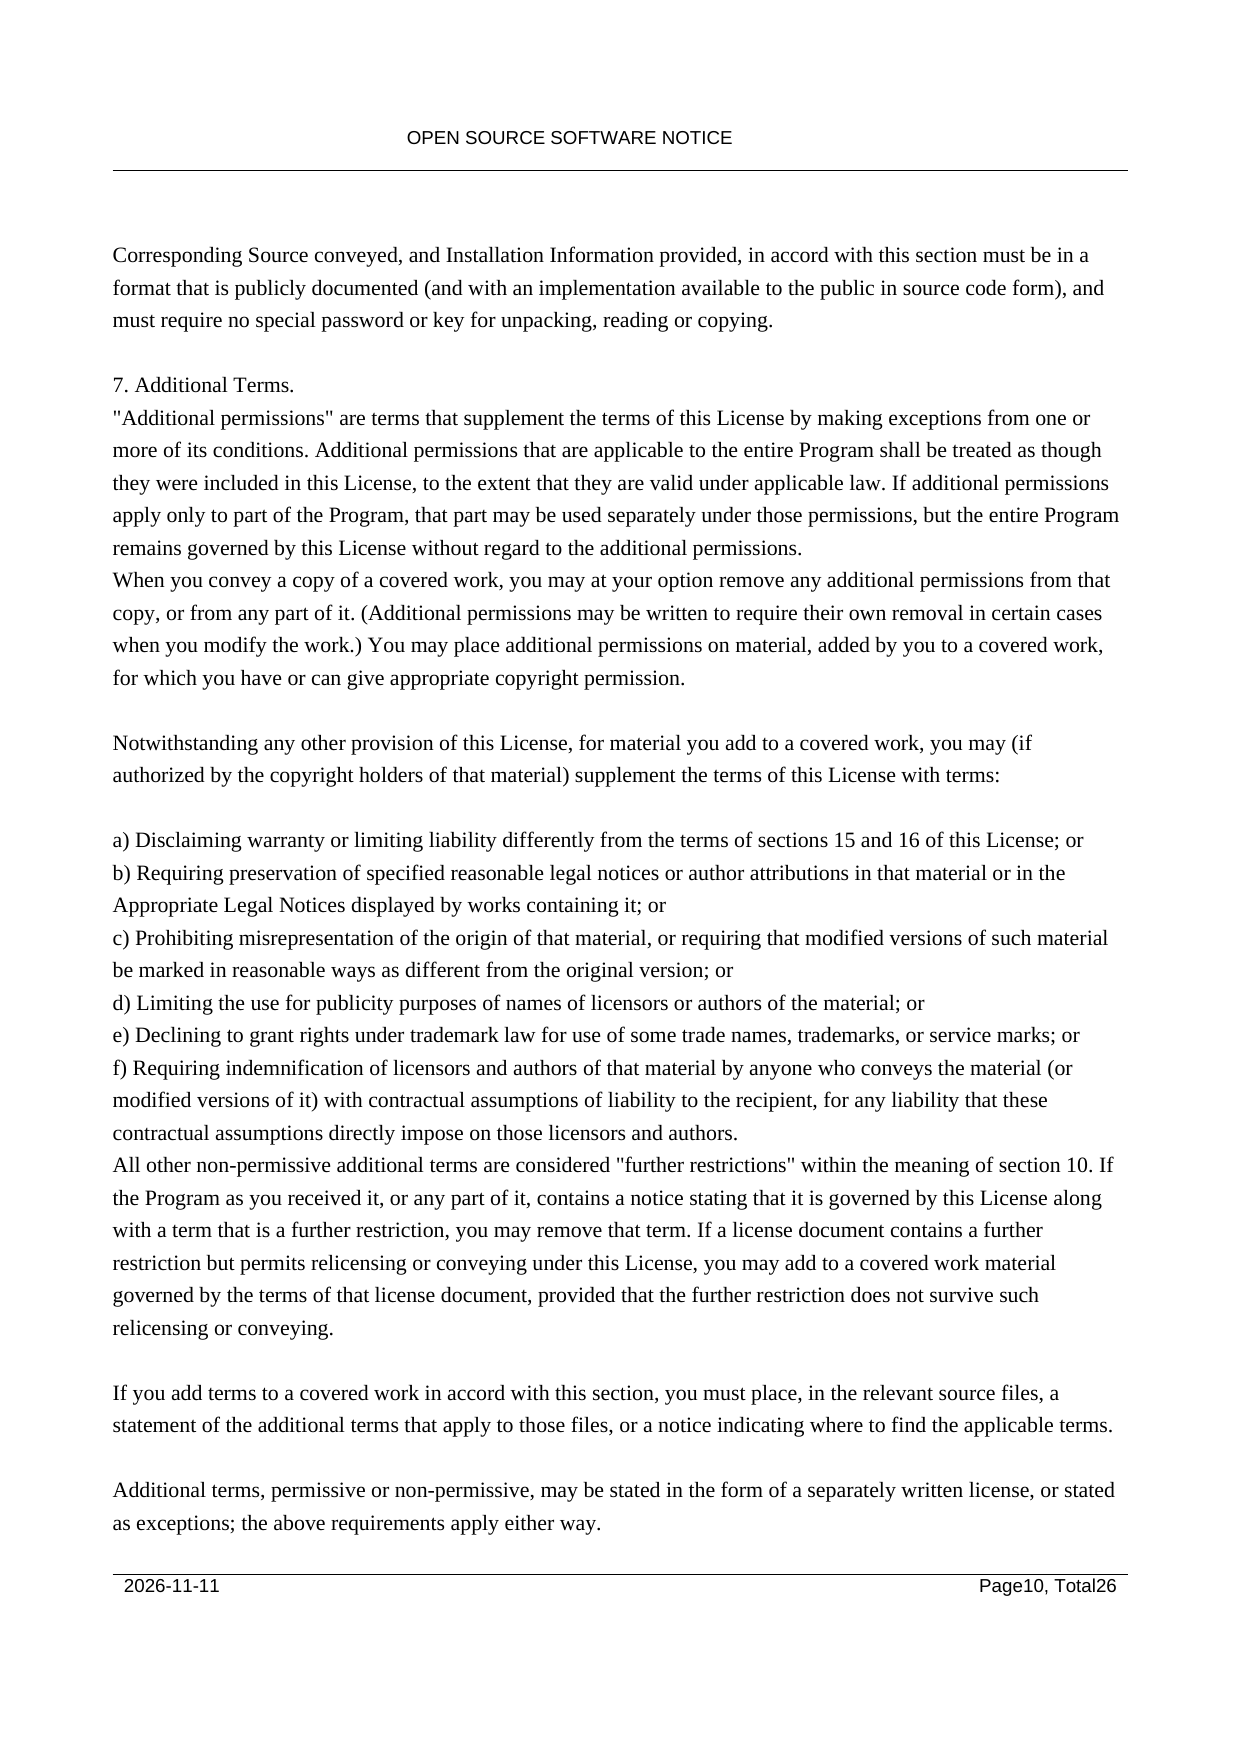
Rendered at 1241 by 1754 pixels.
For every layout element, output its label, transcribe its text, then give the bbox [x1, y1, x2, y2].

text c) Prohibiting misrepresentation of the origin of that material, or requiring that modified versions of such material be marked in reasonable ways as different from the original version; or [112, 921, 1128, 986]
text 7. Additional Terms. [112, 369, 1128, 401]
text a) Disclaiming warranty or limiting liability differently from the terms of sections 15 and 16 of this License; or [112, 824, 1128, 856]
text d) Limiting the use for publicity purposes of names of licensors or authors of the material; or [112, 986, 1128, 1019]
text Additional terms, permissive or non-permissive, may be stated in the form of a separately written license, or stated as exceptions; the above requirements apply either way. [112, 1474, 1128, 1539]
text b) Requiring preservation of specified reasonable legal notices or author attributions in that material or in the Appropriate Legal Notices displayed by works containing it; or [112, 856, 1128, 921]
text If you add terms to a covered work in accord with this section, you must place, in the relevant source files, a statement of the additional terms that apply to those files, or a notice indicating where to find the applicable terms. [112, 1376, 1128, 1441]
text e) Declining to grant rights under trademark law for use of some trade names, trademarks, or service marks; or [112, 1019, 1128, 1051]
text "Additional permissions" are terms that supplement the terms of this License by making exceptions from one or more of its conditions. Additional permissions that are applicable to the entire Program shall be treated as though they were included in this License, to the extent that they are valid under applicable law. If additional permissions apply only to part of the Program, that part may be used separately under those permissions, but the entire Program remains governed by this License without regard to the additional permissions. [112, 401, 1128, 564]
text Corresponding Source conveyed, and Installation Information provided, in accord with this section must be in a format that is publicly documented (and with an implementation available to the public in source code form), and must require no special password or key for unpacking, reading or copying. [112, 239, 1128, 336]
text f) Requiring indemnification of licensors and authors of that material by anyone who conveys the material (or modified versions of it) with contractual assumptions of liability to the recipient, for any liability that these contractual assumptions directly impose on those licensors and authors. [112, 1051, 1128, 1149]
text Notwithstanding any other provision of this License, for material you add to a covered work, you may (if authorized by the copyright holders of that material) supplement the terms of this License with terms: [112, 726, 1128, 791]
text When you convey a copy of a covered work, you may at your option remove any additional permissions from that copy, or from any part of it. (Additional permissions may be written to require their own removal in certain cases when you modify the work.) You may place additional permissions on material, added by you to a covered work, for which you have or can give appropriate copyright permission. [112, 564, 1128, 694]
text All other non-permissive additional terms are considered "further restrictions" within the meaning of section 10. If the Program as you received it, or any part of it, contains a notice stating that it is governed by this License along with a term that is a further restriction, you may remove that term. If a license document contains a further restriction but permits relicensing or conveying under this License, you may add to a covered work material governed by the terms of that license document, provided that the further restriction does not survive such relicensing or conveying. [112, 1149, 1128, 1344]
